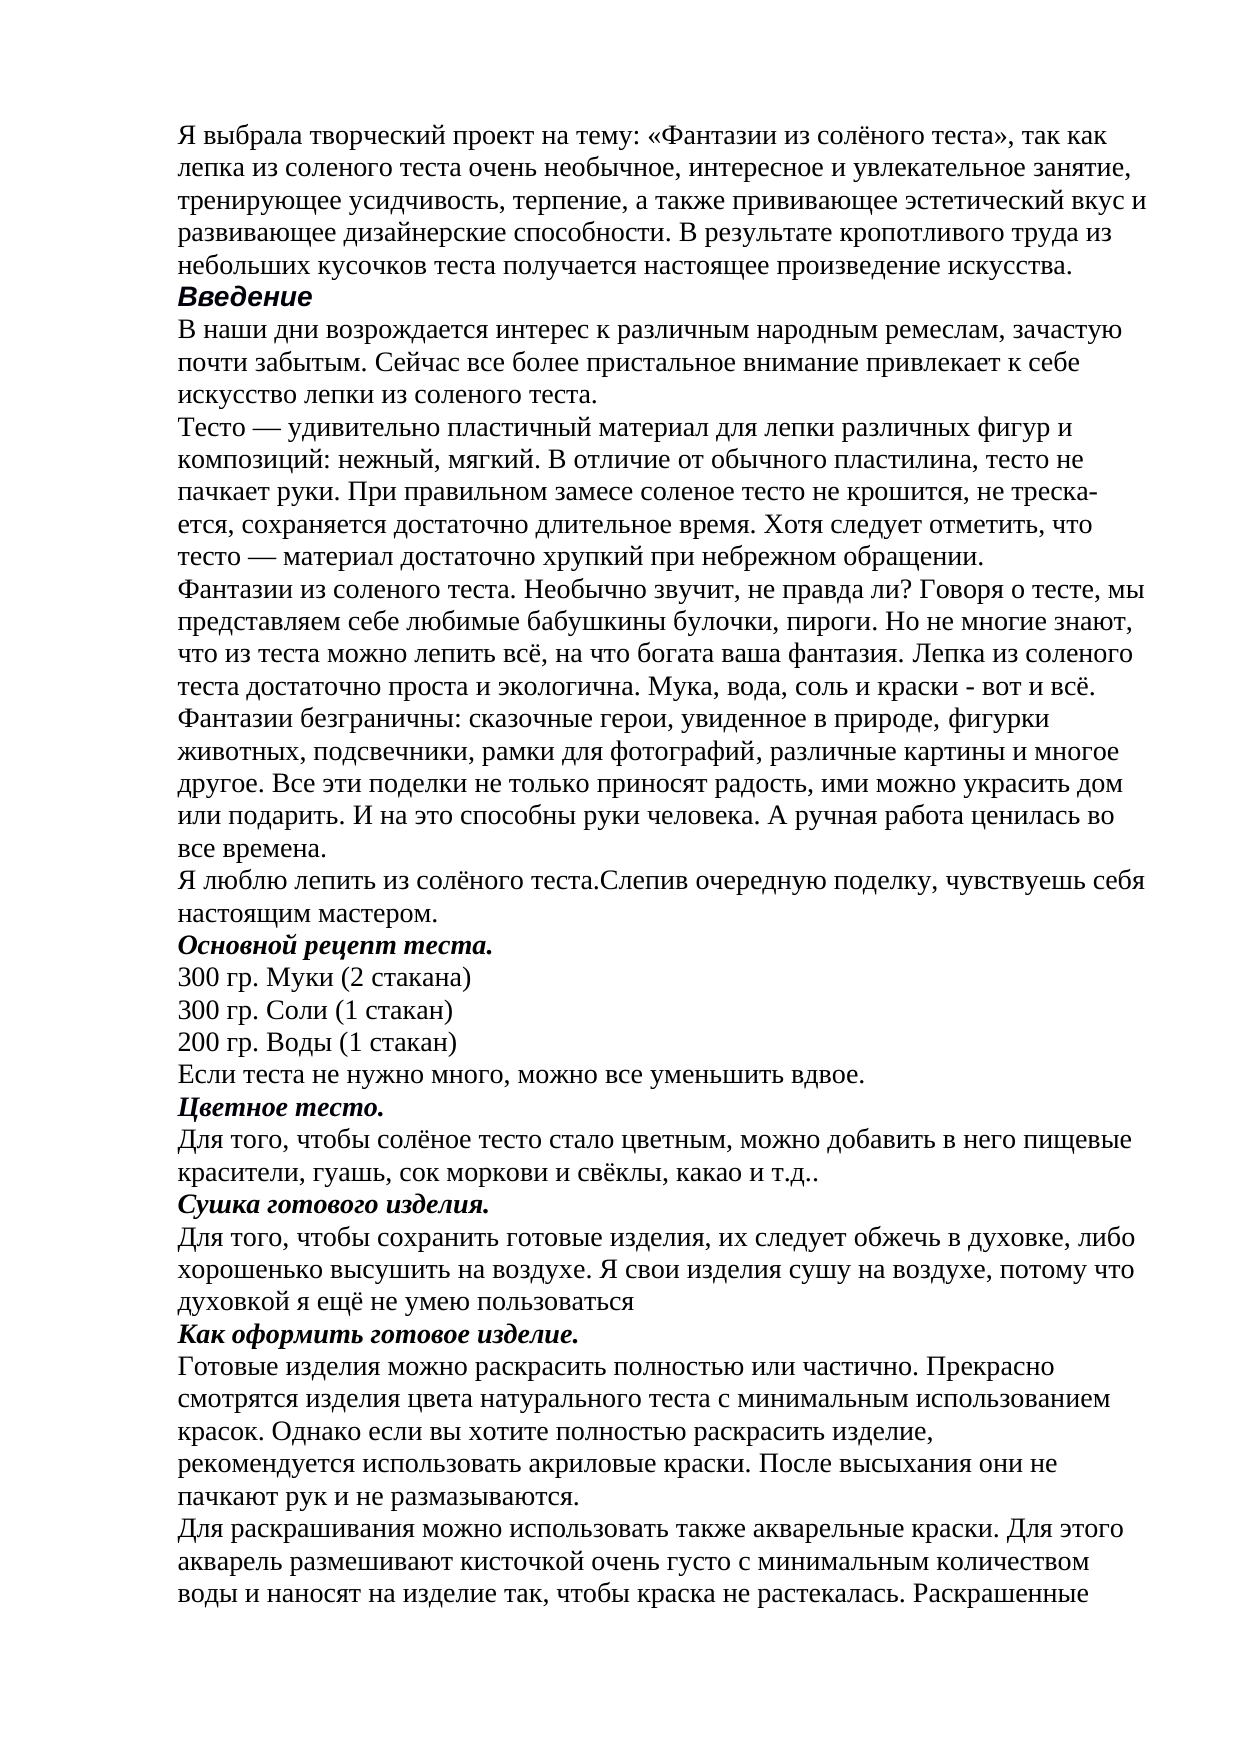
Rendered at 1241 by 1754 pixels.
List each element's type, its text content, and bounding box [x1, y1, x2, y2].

text Я выбрала творческий проект на тему: «Фантазии из солёного теста», так как лепка из соленого теста очень необычное, интересное и увлекательное занятие, тренирующее усидчивость, терпение, а также прививающее эстетический вкус и развивающее дизайнерские способности. В результате кропотливого труда из небольших кусочков теста получается настоящее произведение искусства. [177, 118, 1152, 280]
text Сушка готового изделия. [177, 1187, 1152, 1219]
text Для того, чтобы сохранить готовые изделия, их следует обжечь в духовке, либо хорошенько высушить на воздухе. Я свои изделия сушу на воздухе, потому что духовкой я ещё не умею пользоваться [177, 1219, 1152, 1317]
text Как оформить готовое изделие. [177, 1317, 1152, 1349]
text Для того, чтобы солёное тесто стало цветным, можно добавить в него пищевые красители, гуашь, сок моркови и свёклы, какао и т.д.. [177, 1122, 1152, 1187]
text Введение [177, 280, 1152, 312]
text Если теста не нужно много, можно все уменьшить вдвое. [177, 1058, 1152, 1090]
text Готовые изделия можно раскрасить полностью или частично. Прекрасно смотрятся изделия цвета натурального теста с минимальным использованием красок. Однако если вы хотите полностью раскрасить изделие, [934, 1349, 1152, 1446]
text 300 гр. Соли (1 стакан) [177, 993, 1152, 1025]
text Фантазии из соленого теста. Необычно звучит, не правда ли? Говоря о тесте, мы представляем себе любимые бабушкины булочки, пироги. Но не многие знают, что из теста можно лепить всё, на что богата ваша фантазия. Лепка из соленого теста достаточно проста и экологична. Мука, вода, соль и краски - вот и всё. Фантазии безграничны: сказочные герои, увиденное в природе, фигурки животных, подсвечники, рамки для фотографий, различные картины и многое другое. Все эти поделки не только приносят радость, ими можно украсить дом или подарить. И на это способны руки человека. А ручная работа ценилась во все времена. [177, 572, 1152, 863]
text Тесто — удивительно пластичный материал для лепки различных фигур и композиций: нежный, мягкий. В отличие от обычного пластилина, тесто не пачкает руки. При правильном замесе соленое тесто не крошится, не треска- ется, сохраняется достаточно длительное время. Хотя следует отметить, что тесто — материал достаточно хрупкий при небрежном обращении. [177, 410, 1152, 572]
text В наши дни возрождается интерес к различным народным ремеслам, зачастую почти забытым. Сейчас все более пристальное внимание привлекает к себе искусство лепки из соленого теста. [177, 312, 1152, 410]
text 200 гр. Воды (1 стакан) [177, 1025, 1152, 1058]
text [177, 1446, 1152, 1608]
text Основной рецепт теста. 300 гр. Муки (2 стакана) [177, 928, 1152, 993]
text Я люблю лепить из солёного теста.Слепив очередную поделку, чувствуешь себя настоящим мастером. [177, 863, 1152, 928]
text Цветное тесто. [177, 1090, 1152, 1122]
